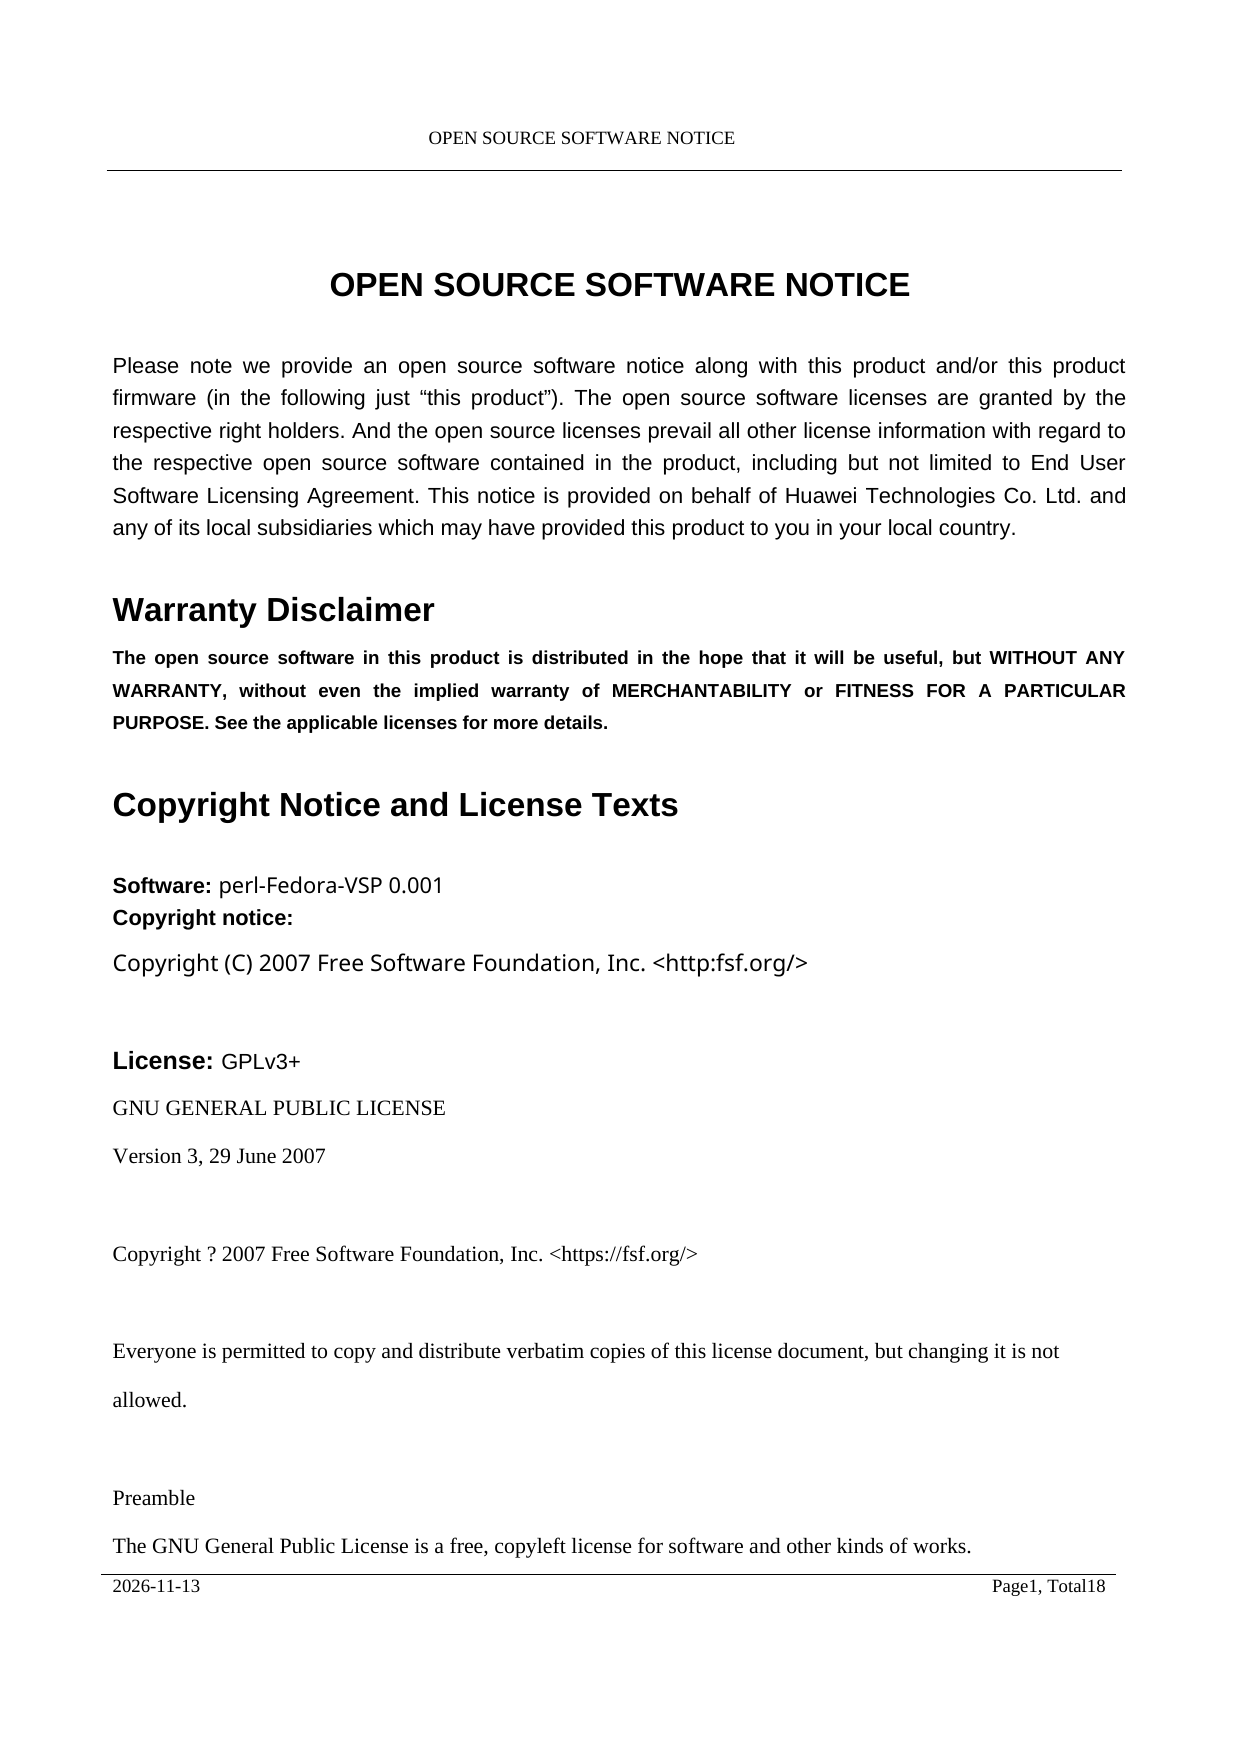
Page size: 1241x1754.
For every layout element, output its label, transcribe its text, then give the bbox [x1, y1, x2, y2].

text Copyright (C) 2007 Free Software Foundation, Inc. <http:fsf.org/> [112, 947, 1128, 1028]
text Software: perl-Fedora-VSP 0.001 [112, 869, 1128, 901]
text License: GPLv3+ [112, 1044, 1128, 1077]
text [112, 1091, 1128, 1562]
text OPEN SOURCE SOFTWARE NOTICE [112, 251, 1128, 316]
text The open source software in this product is distributed in the hope that it will be useful, but WITHOUT ANY WARRANTY, without even the implied warranty of MERCHANTABILITY or FITNESS FOR A PARTICULAR PURPOSE. See the applicable licenses for more details. [112, 641, 1128, 739]
text Please note we provide an open source software notice along with this product and/or this product firmware (in the following just “this product”). The open source software licenses are granted by the respective right holders. And the open source licenses prevail all other license information with regard to the respective open source software contained in the product, including but not limited to End User Software Licensing Agreement. This notice is provided on behalf of Huawei Technologies Co. Ltd. and any of its local subsidiaries which may have provided this product to you in your local country. [112, 349, 1128, 544]
text Copyright notice: [112, 901, 1128, 934]
text Warranty Disclaimer [112, 576, 1128, 641]
text Copyright Notice and License Texts [112, 771, 1128, 836]
